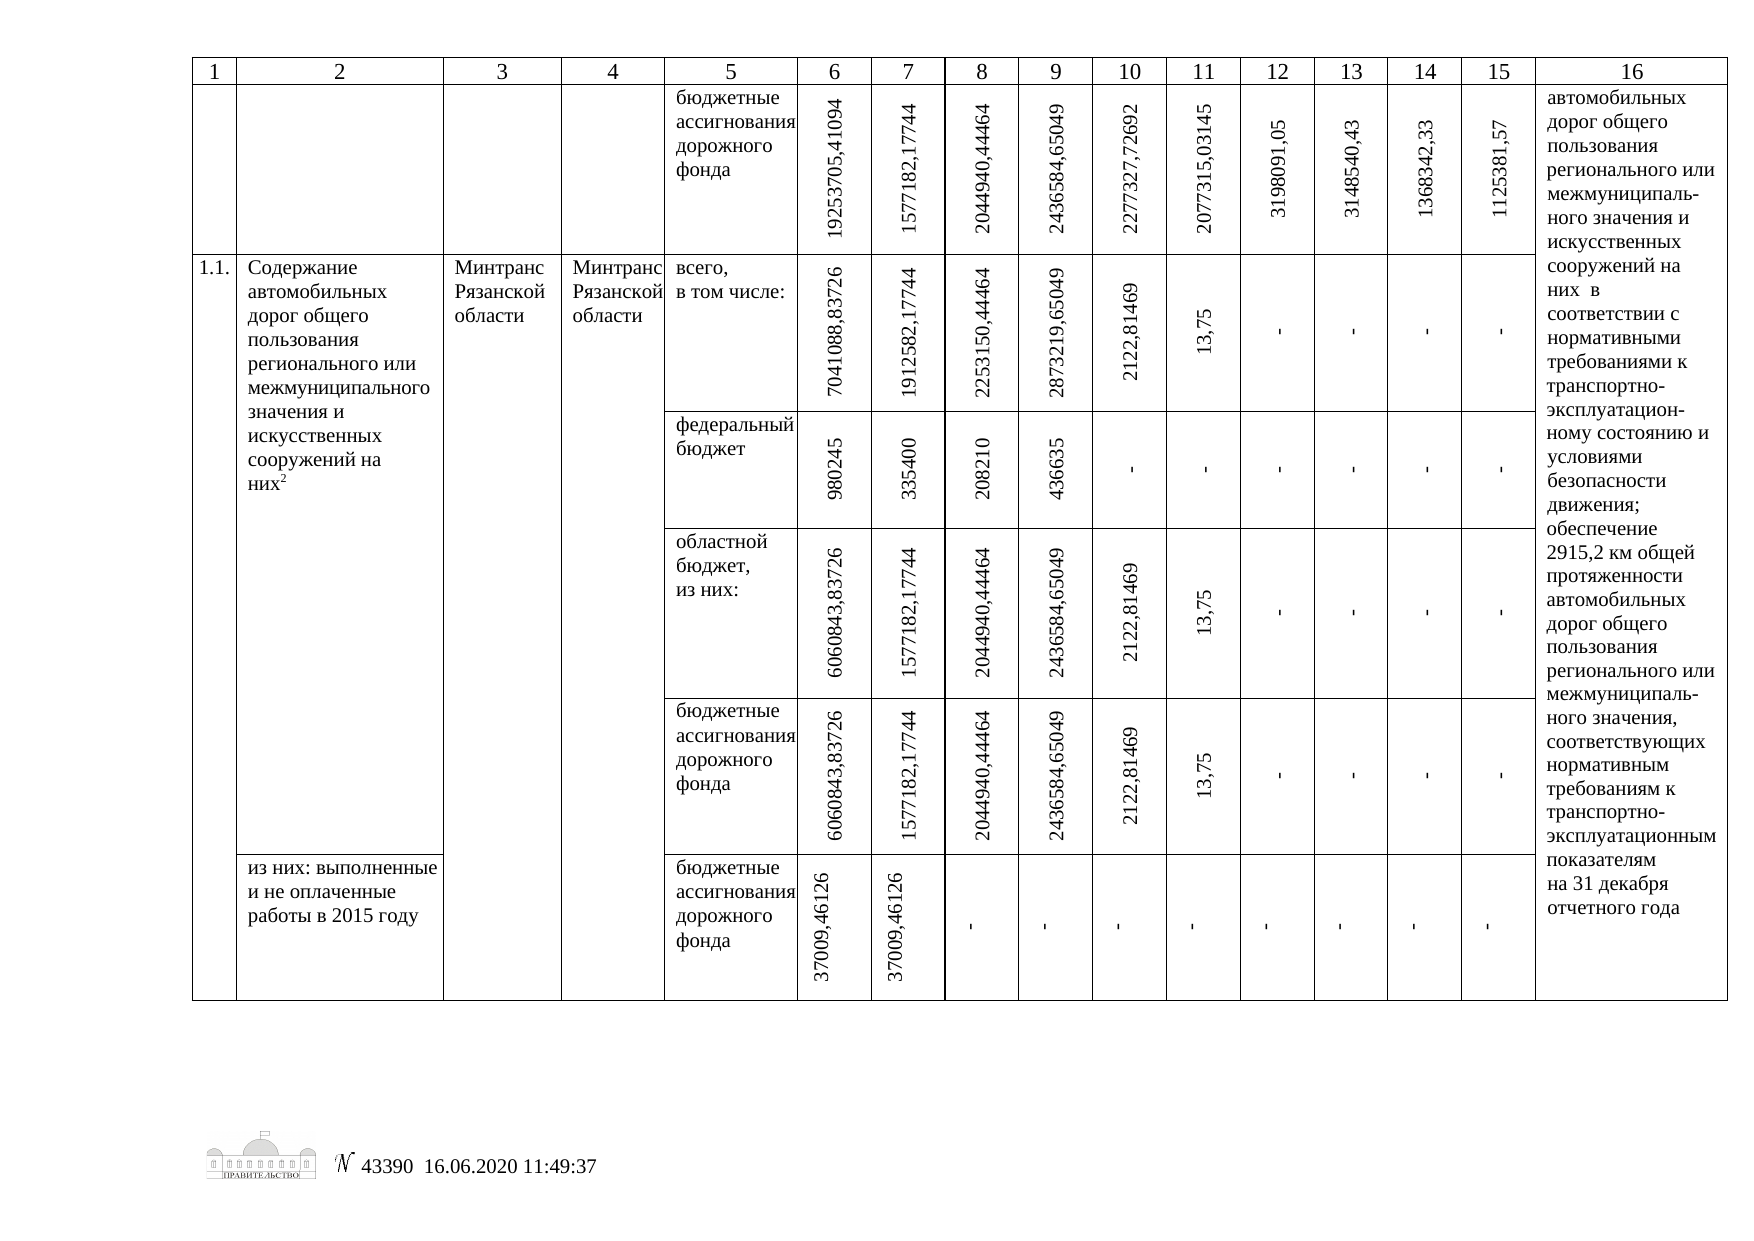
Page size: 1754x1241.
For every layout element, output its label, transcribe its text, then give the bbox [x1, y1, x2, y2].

table_cell 2122,81469 [1093, 255, 1166, 411]
table_cell 3148540,43 [1315, 85, 1387, 254]
table_cell Минтранс Рязанской области [444, 255, 561, 854]
table_cell 37009,46126 [798, 855, 871, 1000]
table_cell 13,75 [1167, 529, 1240, 697]
table_cell 1368342,33 [1388, 85, 1461, 254]
table_cell 436635 [1019, 412, 1092, 528]
table_cell 1577182,17744 [872, 85, 944, 254]
table_cell - [1462, 699, 1535, 854]
table_cell 2044940,44464 [946, 699, 1018, 854]
table_cell 2122,81469 [1093, 529, 1166, 697]
table_cell 208210 [946, 412, 1018, 528]
table_cell 2436584,65049 [1019, 699, 1092, 854]
table_cell бюджетные ассигнования дорожного фонда [665, 85, 797, 254]
table_header 12 [1241, 58, 1314, 84]
table_cell 7041088,83726 [798, 255, 871, 411]
table_cell - [1462, 412, 1535, 528]
table_cell - [1315, 255, 1387, 411]
table_cell - [1315, 699, 1387, 854]
table_cell 6060843,83726 [798, 699, 871, 854]
table_cell - [1388, 255, 1461, 411]
table_cell бюджетные ассигнования дорожного фонда [665, 855, 797, 1000]
table_cell - [1315, 855, 1387, 1000]
table_header 4 [562, 58, 664, 84]
table_header 3 [444, 58, 561, 84]
table_cell 19253705,41094 [798, 85, 871, 254]
table_cell областной бюджет, из них: [665, 529, 797, 697]
table_header 16 [1536, 58, 1727, 84]
table_cell 1.1. [193, 255, 236, 854]
table_header 8 [946, 58, 1018, 84]
table_cell 1577182,17744 [872, 699, 944, 854]
table_cell - [1462, 255, 1535, 411]
table_cell [193, 854, 236, 1000]
table_cell 2436584,65049 [1019, 85, 1092, 254]
table_header 13 [1315, 58, 1387, 84]
table_cell 13,75 [1167, 255, 1240, 411]
table_header 6 [798, 58, 871, 84]
table_header 11 [1167, 58, 1240, 84]
table_cell бюджетные ассигнования дорожного фонда [665, 699, 797, 854]
table_cell - [1388, 855, 1461, 1000]
table_cell - [1315, 412, 1387, 528]
table_cell - [1388, 529, 1461, 697]
table_cell 2253150,44464 [946, 255, 1018, 411]
table_cell - [1019, 855, 1092, 1000]
picture [206, 1131, 316, 1179]
table_header 15 [1462, 58, 1535, 84]
table_header 2 [237, 58, 443, 84]
table_cell Содержание автомобильных дорог общего пользования регионального или межмуниципального значения и искусственных сооружений на них2 [237, 255, 443, 854]
table_cell 2277327,72692 [1093, 85, 1166, 254]
table_cell - [1241, 699, 1314, 854]
table_cell 3198091,05 [1241, 85, 1314, 254]
table_cell 1125381,57 [1462, 85, 1535, 254]
table_cell 1577182,17744 [872, 529, 944, 697]
table_cell 13,75 [1167, 699, 1240, 854]
table_header 9 [1019, 58, 1092, 84]
table_cell 37009,46126 [872, 855, 944, 1000]
table_cell 1912582,17744 [872, 255, 944, 411]
table_cell - [1167, 412, 1240, 528]
table_cell - [1167, 855, 1240, 1000]
table_header 5 [665, 58, 797, 84]
table_header 7 [872, 58, 944, 84]
table_cell 6060843,83726 [798, 529, 871, 697]
table_header 10 [1093, 58, 1166, 84]
table_cell 2122,81469 [1093, 699, 1166, 854]
table_cell - [1241, 412, 1314, 528]
table_cell 980245 [798, 412, 871, 528]
table_cell [444, 854, 561, 1000]
table_cell - [1315, 529, 1387, 697]
table_cell - [1388, 412, 1461, 528]
table_cell - [1241, 855, 1314, 1000]
table_cell - [1462, 855, 1535, 1000]
table_cell - [1462, 529, 1535, 697]
table_cell 2436584,65049 [1019, 529, 1092, 697]
table_header 1 [193, 58, 236, 84]
table_cell - [1388, 699, 1461, 854]
table_cell 2044940,44464 [946, 85, 1018, 254]
table_cell Минтранс Рязанской области [562, 255, 664, 1000]
table_cell - [1093, 855, 1166, 1000]
table_cell федеральный бюджет [665, 412, 797, 528]
table_header 14 [1388, 58, 1461, 84]
table_cell 335400 [872, 412, 944, 528]
table_cell 2873219,65049 [1019, 255, 1092, 411]
table_cell 2077315,03145 [1167, 85, 1240, 254]
table_cell 2044940,44464 [946, 529, 1018, 697]
table_cell - [1241, 255, 1314, 411]
table_cell всего, в том числе: [665, 255, 797, 411]
table_cell - [1093, 412, 1166, 528]
picture [330, 1150, 359, 1174]
table_cell - [946, 855, 1018, 1000]
table_cell - [1241, 529, 1314, 697]
table_cell из них: выполненные и не оплаченные работы в 2015 году [237, 855, 443, 1000]
